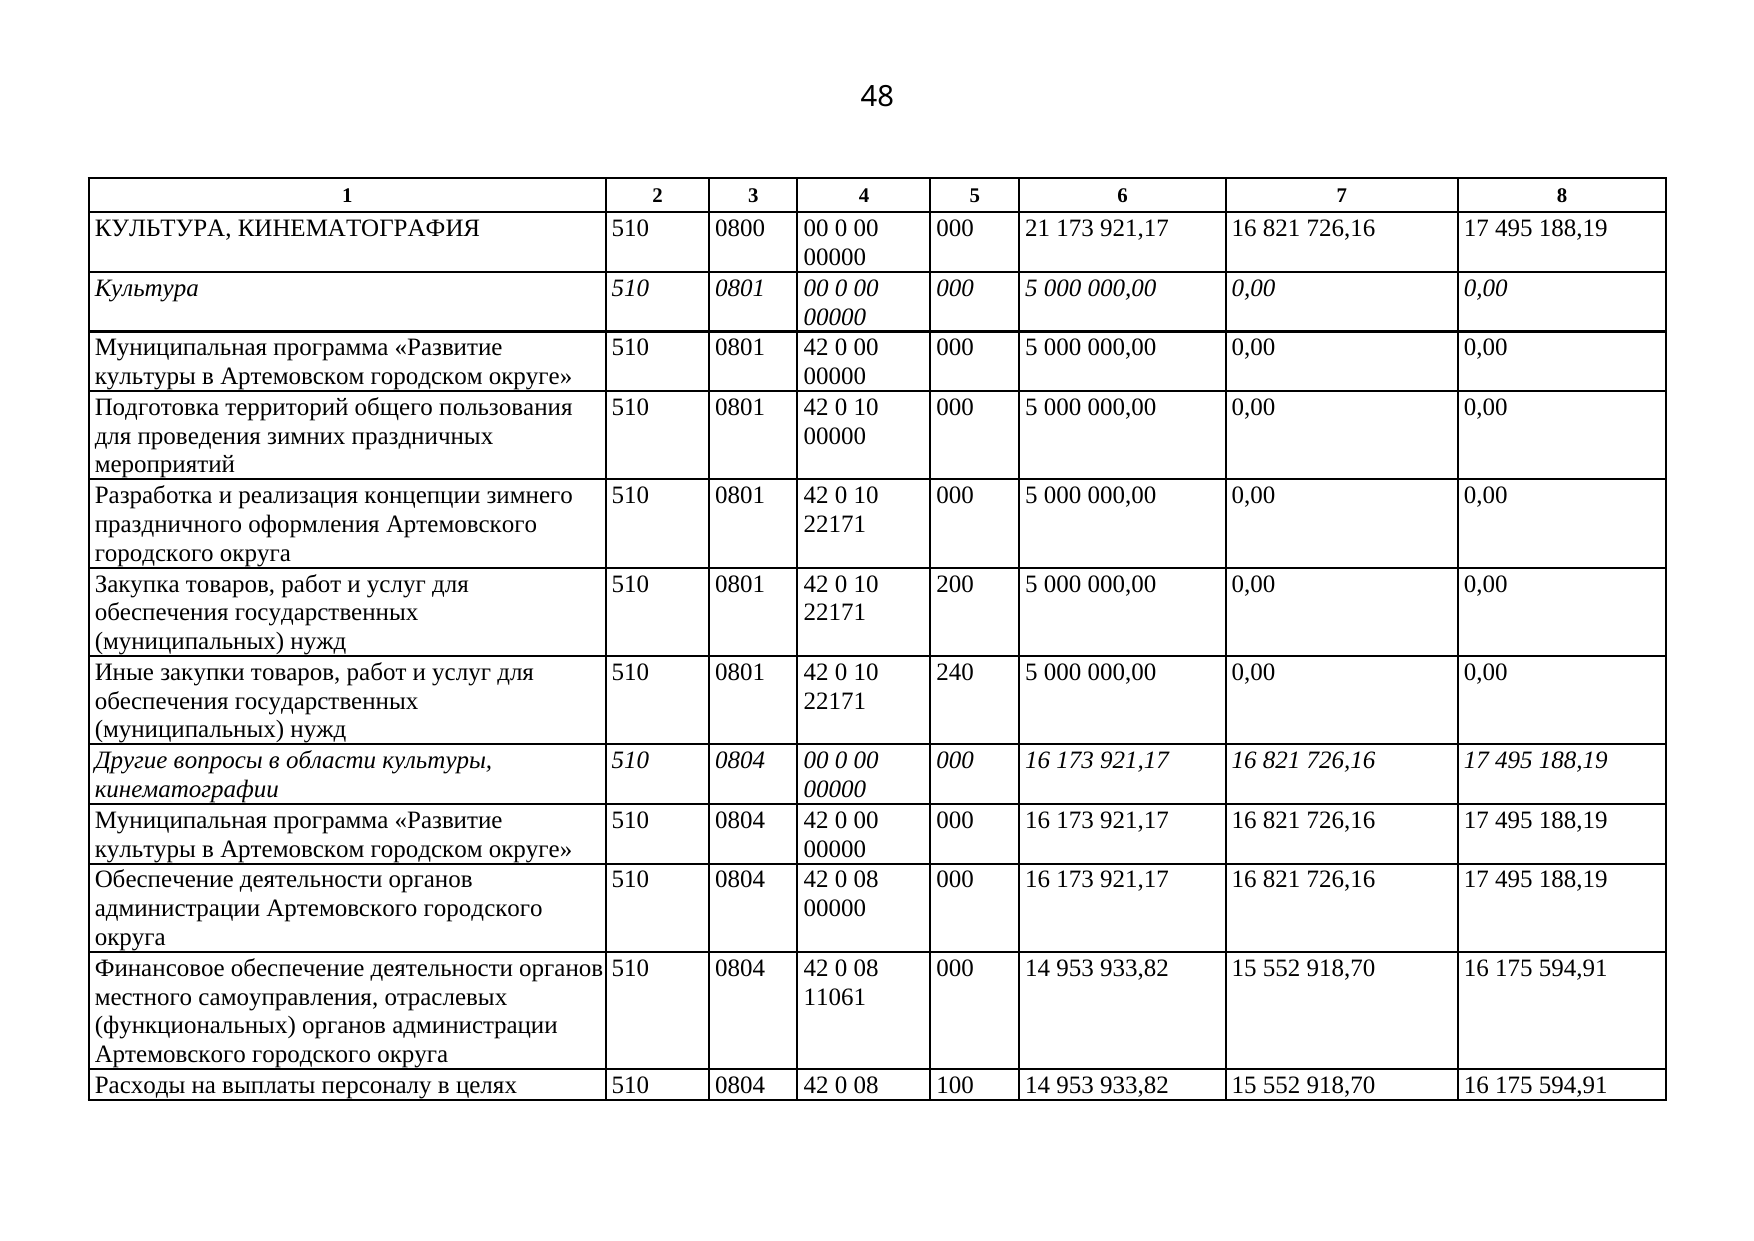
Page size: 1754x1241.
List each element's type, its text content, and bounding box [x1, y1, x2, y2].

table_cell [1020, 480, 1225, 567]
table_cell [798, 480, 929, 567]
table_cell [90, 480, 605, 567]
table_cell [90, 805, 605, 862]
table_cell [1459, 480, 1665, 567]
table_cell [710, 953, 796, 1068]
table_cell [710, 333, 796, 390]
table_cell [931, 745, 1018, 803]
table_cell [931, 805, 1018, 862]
table_header 8 [1459, 179, 1665, 211]
table_header 1 [90, 179, 605, 211]
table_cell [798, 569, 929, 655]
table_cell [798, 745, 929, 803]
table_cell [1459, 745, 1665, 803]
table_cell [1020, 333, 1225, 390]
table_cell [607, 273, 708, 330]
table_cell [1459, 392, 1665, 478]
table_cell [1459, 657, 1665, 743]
table_header 7 [1227, 179, 1457, 211]
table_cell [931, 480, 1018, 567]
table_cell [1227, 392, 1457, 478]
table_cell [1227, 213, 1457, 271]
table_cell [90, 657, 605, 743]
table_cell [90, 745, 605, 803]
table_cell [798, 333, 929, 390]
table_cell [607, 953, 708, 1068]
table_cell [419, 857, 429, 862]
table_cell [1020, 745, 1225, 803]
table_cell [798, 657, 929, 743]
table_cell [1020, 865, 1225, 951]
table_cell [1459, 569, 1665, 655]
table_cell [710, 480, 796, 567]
table_header 2 [607, 179, 708, 211]
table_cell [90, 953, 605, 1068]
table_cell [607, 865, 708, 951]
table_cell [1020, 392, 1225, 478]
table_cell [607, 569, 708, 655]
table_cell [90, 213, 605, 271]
table_header 3 [710, 179, 796, 211]
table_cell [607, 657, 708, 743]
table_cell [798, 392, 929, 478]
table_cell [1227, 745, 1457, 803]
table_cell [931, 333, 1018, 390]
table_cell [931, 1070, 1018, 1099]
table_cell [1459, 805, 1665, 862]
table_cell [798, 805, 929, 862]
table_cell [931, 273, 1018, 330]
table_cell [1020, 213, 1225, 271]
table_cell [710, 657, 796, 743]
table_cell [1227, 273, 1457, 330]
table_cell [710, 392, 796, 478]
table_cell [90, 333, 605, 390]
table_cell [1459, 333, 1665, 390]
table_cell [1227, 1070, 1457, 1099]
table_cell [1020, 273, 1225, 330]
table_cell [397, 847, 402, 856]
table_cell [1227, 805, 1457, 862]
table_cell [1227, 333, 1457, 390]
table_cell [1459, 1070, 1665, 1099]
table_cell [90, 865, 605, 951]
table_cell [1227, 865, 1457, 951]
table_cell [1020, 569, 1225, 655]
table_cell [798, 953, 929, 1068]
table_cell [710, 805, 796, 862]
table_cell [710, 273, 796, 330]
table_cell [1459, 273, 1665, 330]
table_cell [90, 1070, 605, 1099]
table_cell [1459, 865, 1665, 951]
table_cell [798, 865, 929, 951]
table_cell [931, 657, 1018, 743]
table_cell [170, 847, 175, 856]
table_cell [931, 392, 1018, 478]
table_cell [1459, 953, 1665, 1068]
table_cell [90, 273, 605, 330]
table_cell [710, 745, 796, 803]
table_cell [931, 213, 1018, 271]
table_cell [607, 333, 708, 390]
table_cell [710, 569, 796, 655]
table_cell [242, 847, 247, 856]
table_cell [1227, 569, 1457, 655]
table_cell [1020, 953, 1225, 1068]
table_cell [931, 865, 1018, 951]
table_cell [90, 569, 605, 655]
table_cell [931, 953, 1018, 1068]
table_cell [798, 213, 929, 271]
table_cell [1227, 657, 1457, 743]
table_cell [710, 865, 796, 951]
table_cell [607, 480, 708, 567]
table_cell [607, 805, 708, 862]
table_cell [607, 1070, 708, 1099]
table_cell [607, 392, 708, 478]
table_header 5 [931, 179, 1018, 211]
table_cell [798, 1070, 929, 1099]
table_header 4 [798, 179, 929, 211]
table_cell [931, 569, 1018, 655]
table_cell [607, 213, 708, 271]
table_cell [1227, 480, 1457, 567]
table_header 6 [1020, 179, 1225, 211]
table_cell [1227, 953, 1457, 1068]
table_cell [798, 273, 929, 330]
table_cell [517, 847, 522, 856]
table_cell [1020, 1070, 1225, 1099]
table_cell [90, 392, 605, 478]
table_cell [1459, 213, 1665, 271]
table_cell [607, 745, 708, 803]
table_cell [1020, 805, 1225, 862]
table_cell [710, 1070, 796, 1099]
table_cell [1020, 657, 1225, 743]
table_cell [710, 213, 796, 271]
